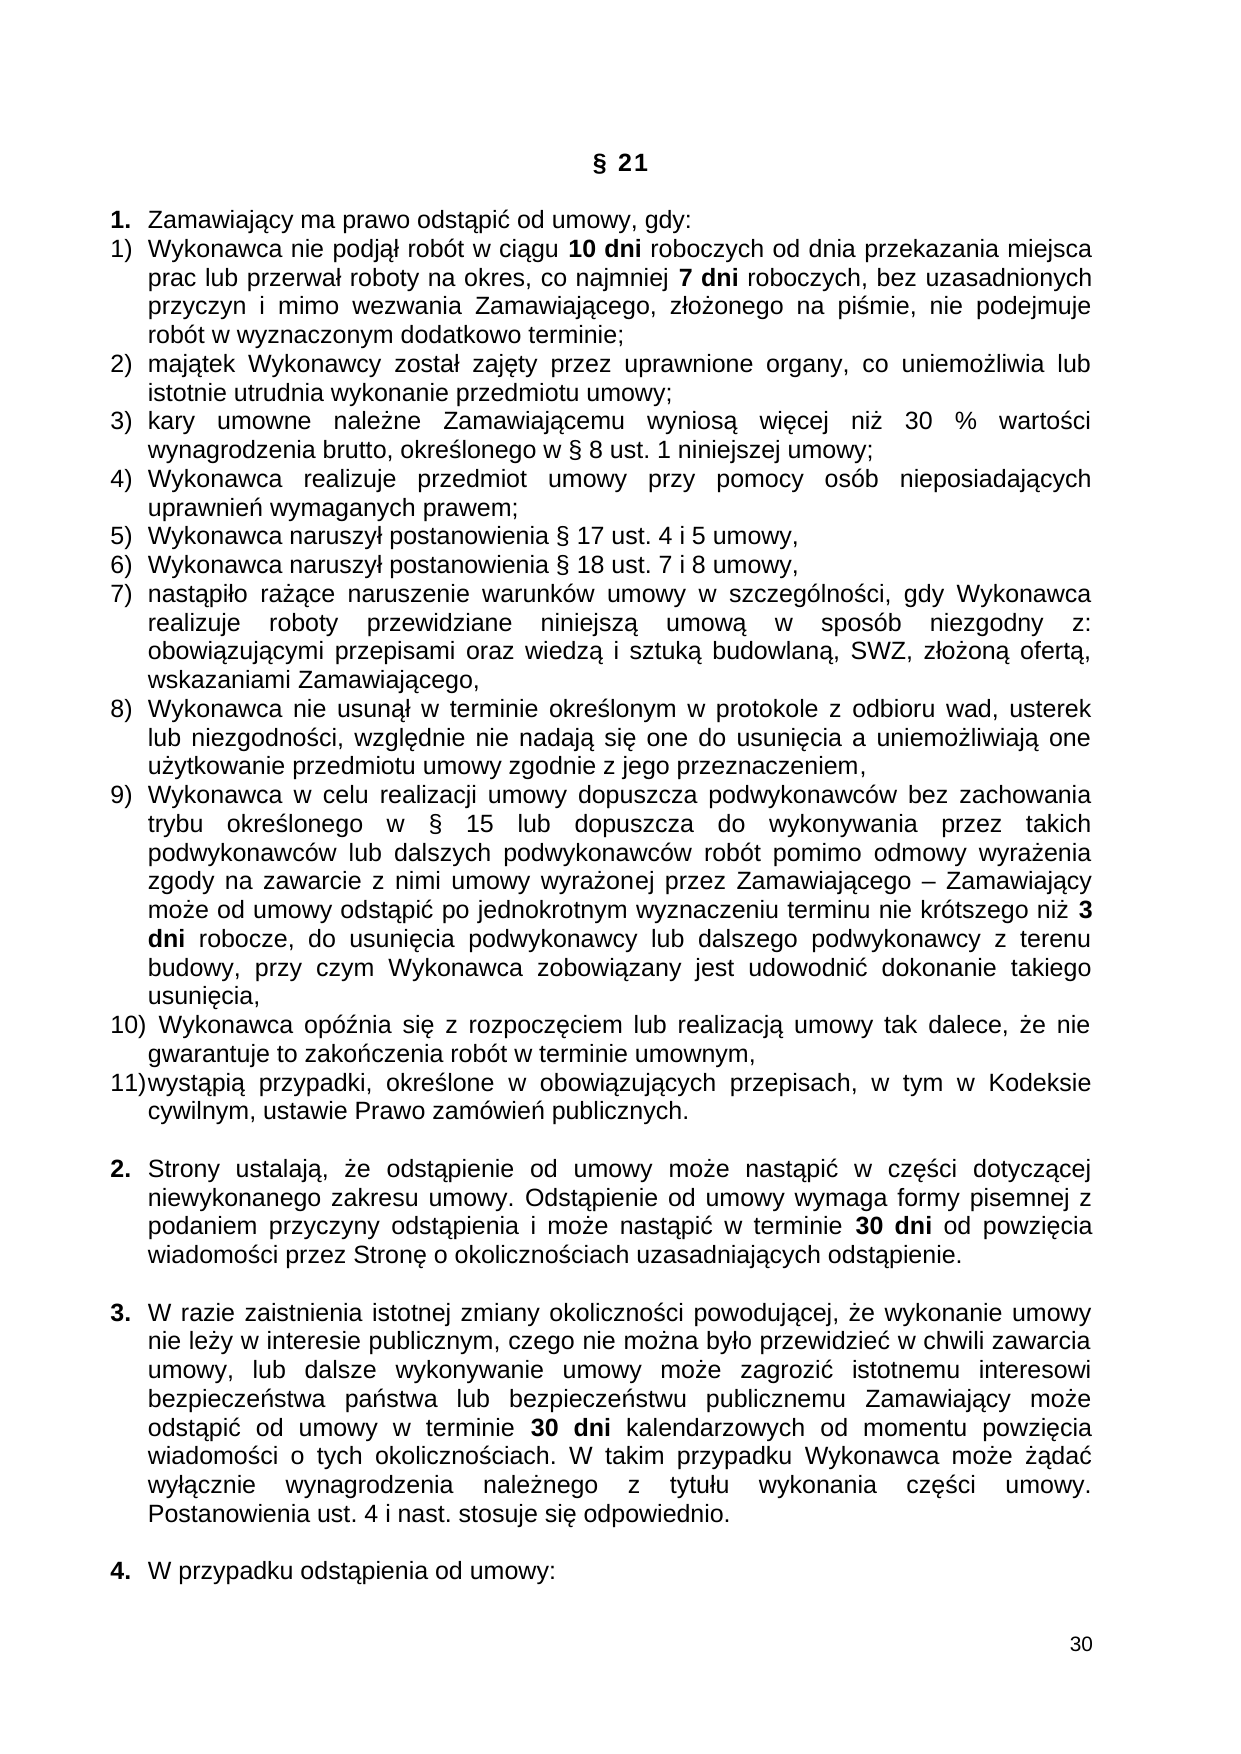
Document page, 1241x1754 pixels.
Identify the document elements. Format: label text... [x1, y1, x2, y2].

text § 21 [148, 148, 1093, 176]
list Wykonawca opóźnia się z rozpoczęciem lub realizacją umowy tak dalece, że nie gwarantuje to zakończenia robót w terminie umownym, [110, 1010, 1093, 1068]
list nastąpiło rażące naruszenie warunków umowy w szczególności, gdy Wykonawca realizuje roboty przewidziane niniejszą umową w sposób niezgodny z: obowiązującymi przepisami oraz wiedzą i sztuką budowlaną, SWZ, złożoną ofertą, wskazaniami Zamawiającego, [110, 579, 1093, 694]
list Wykonawca realizuje przedmiot umowy przy pomocy osób nieposiadających uprawnień wymaganych prawem; [110, 464, 1093, 521]
list Wykonawca naruszył postanowienia § 17 ust. 4 i 5 umowy, [110, 521, 1093, 550]
list Wykonawca w celu realizacji umowy dopuszcza podwykonawców bez zachowania trybu określonego w § 15 lub dopuszcza do wykonywania przez takich podwykonawców lub dalszych podwykonawców robót pomimo odmowy wyrażenia zgody na zawarcie z nimi umowy wyrażonej przez Zamawiającego – Zamawiający może od umowy odstąpić po jednokrotnym wyznaczeniu terminu nie krótszego niż 3 dni robocze, do usunięcia podwykonawcy lub dalszego podwykonawcy z terenu budowy, przy czym Wykonawca zobowiązany jest udowodnić dokonanie takiego usunięcia, [110, 780, 1093, 1010]
list Wykonawca nie usunął w terminie określonym w protokole z odbioru wad, usterek lub niezgodności, względnie nie nadają się one do usunięcia a uniemożliwiają one użytkowanie przedmiotu umowy zgodnie z jego przeznaczeniem, [110, 694, 1093, 780]
list Strony ustalają, że odstąpienie od umowy może nastąpić w części dotyczącej niewykonanego zakresu umowy. Odstąpienie od umowy wymaga formy pisemnej z podaniem przyczyny odstąpienia i może nastąpić w terminie 30 dni od powzięcia wiadomości przez Stronę o okolicznościach uzasadniających odstąpienie. [110, 1154, 1093, 1269]
list kary umowne należne Zamawiającemu wyniosą więcej niż 30 % wartości wynagrodzenia brutto, określonego w § 8 ust. 1 niniejszej umowy; [110, 406, 1093, 464]
list Wykonawca nie podjął robót w ciągu 10 dni roboczych od dnia przekazania miejsca prac lub przerwał roboty na okres, co najmniej 7 dni roboczych, bez uzasadnionych przyczyn i mimo wezwania Zamawiającego, złożonego na piśmie, nie podejmuje robót w wyznaczonym dodatkowo terminie; [110, 234, 1093, 349]
list wystąpią przypadki, określone w obowiązujących przepisach, w tym w Kodeksie cywilnym, ustawie Prawo zamówień publicznych. [110, 1068, 1093, 1125]
list majątek Wykonawcy został zajęty przez uprawnione organy, co uniemożliwia lub istotnie utrudnia wykonanie przedmiotu umowy; [110, 349, 1093, 406]
list W razie zaistnienia istotnej zmiany okoliczności powodującej, że wykonanie umowy nie leży w interesie publicznym, czego nie można było przewidzieć w chwili zawarcia umowy, lub dalsze wykonywanie umowy może zagrozić istotnemu interesowi bezpieczeństwa państwa lub bezpieczeństwu publicznemu Zamawiający może odstąpić od umowy w terminie 30 dni kalendarzowych od momentu powzięcia wiadomości o tych okolicznościach. W takim przypadku Wykonawca może żądać wyłącznie wynagrodzenia należnego z tytułu wykonania części umowy. Postanowienia ust. 4 i nast. stosuje się odpowiednio. [110, 1298, 1093, 1528]
list Wykonawca naruszył postanowienia § 18 ust. 7 i 8 umowy, [110, 550, 1093, 579]
list Zamawiający ma prawo odstąpić od umowy, gdy: [110, 205, 1093, 234]
list W przypadku odstąpienia od umowy: [110, 1556, 1093, 1585]
